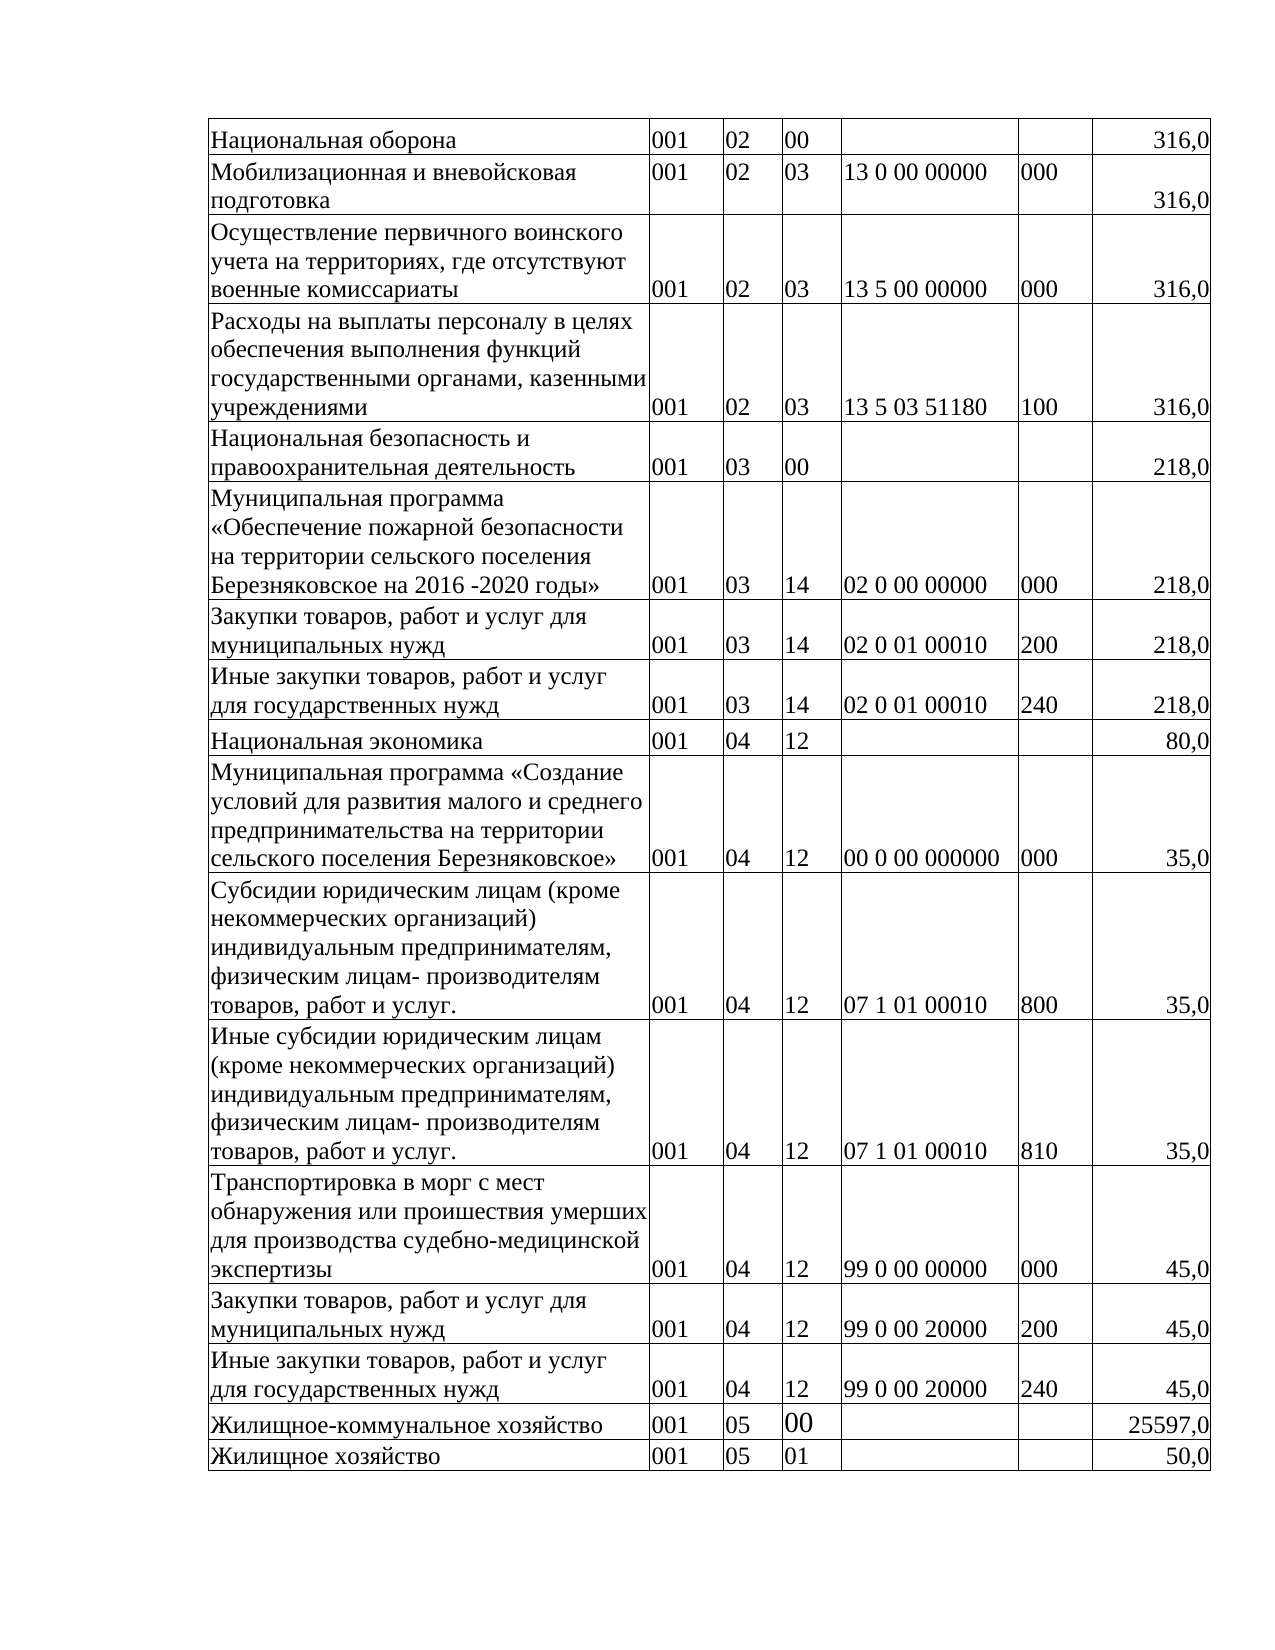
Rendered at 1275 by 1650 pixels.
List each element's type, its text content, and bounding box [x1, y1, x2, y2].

table_cell 12 [783, 1020, 841, 1165]
table_cell Муниципальная программа «Обеспечение пожарной безопасности на территории сельского поселения Березняковское на 2016 -2020 годы» [209, 482, 649, 598]
table_cell 001 [650, 119, 723, 154]
table_cell 35,0 [1093, 756, 1210, 872]
table_cell 00 [783, 422, 841, 481]
table_cell 218,0 [1093, 482, 1210, 598]
table_cell 000 [1019, 1166, 1092, 1282]
table_cell 001 [650, 1404, 723, 1439]
table_cell [842, 720, 1018, 754]
table_cell 03 [783, 215, 841, 303]
table_cell 04 [724, 873, 782, 1018]
table_cell 05 [724, 1440, 782, 1470]
table_cell Мобилизационная и вневойсковая подготовка [209, 155, 649, 214]
table_cell 001 [650, 215, 723, 303]
table_cell 000 [1019, 482, 1092, 598]
table_cell 35,0 [1093, 1020, 1210, 1165]
table_cell [1019, 422, 1092, 481]
table_cell 12 [783, 756, 841, 872]
table_cell 12 [783, 873, 841, 1018]
table_cell 218,0 [1093, 660, 1210, 719]
table_cell 03 [724, 660, 782, 719]
table_cell 001 [650, 1284, 723, 1343]
table_cell 001 [650, 1344, 723, 1403]
table_cell 02 0 00 00000 [842, 482, 1018, 598]
table_cell Осуществление первичного воинского учета на территориях, где отсутствуют военные комиссариаты [209, 215, 649, 303]
table_cell [1019, 720, 1092, 754]
table_cell 04 [724, 1166, 782, 1282]
table_cell 99 0 00 00000 [842, 1166, 1018, 1282]
table_cell 03 [783, 155, 841, 214]
table_cell 800 [1019, 873, 1092, 1018]
table_cell 001 [650, 720, 723, 754]
table_cell 001 [650, 873, 723, 1018]
table_cell 45,0 [1093, 1284, 1210, 1343]
table_cell 12 [783, 720, 841, 754]
table_cell 04 [724, 720, 782, 754]
table_cell 001 [650, 1020, 723, 1165]
table_cell 07 1 01 00010 [842, 1020, 1018, 1165]
table_cell Субсидии юридическим лицам (кроме некоммерческих организаций) индивидуальным предпринимателям, физическим лицам- производителям товаров, работ и услуг. [209, 873, 649, 1018]
table_cell [842, 119, 1018, 154]
table_cell [1019, 119, 1092, 154]
table_cell 05 [724, 1404, 782, 1439]
table_cell 218,0 [1093, 600, 1210, 659]
table_cell 001 [650, 660, 723, 719]
table_cell [842, 1404, 1018, 1439]
table_cell 13 5 03 51180 [842, 304, 1018, 421]
table_cell 13 5 00 00000 [842, 215, 1018, 303]
table_cell 02 [724, 304, 782, 421]
table_cell 316,0 [1093, 215, 1210, 303]
table_cell 99 0 00 20000 [842, 1284, 1018, 1343]
table_cell 50,0 [1093, 1440, 1210, 1470]
table_cell 001 [650, 304, 723, 421]
table_cell 99 0 00 20000 [842, 1344, 1018, 1403]
table_cell 04 [724, 1284, 782, 1343]
table_cell 04 [724, 1344, 782, 1403]
table_cell Закупки товаров, работ и услуг для муниципальных нужд [209, 1284, 649, 1343]
table_cell 12 [783, 1166, 841, 1282]
table_cell [1019, 1404, 1092, 1439]
table_cell Иные закупки товаров, работ и услуг для государственных нужд [209, 660, 649, 719]
table_cell 12 [783, 1284, 841, 1343]
table_cell Транспортировка в морг с мест обнаружения или проишествия умерших для производства судебно-медицинской экспертизы [209, 1166, 649, 1282]
table_cell 00 [783, 1404, 841, 1439]
table_cell 240 [1019, 660, 1092, 719]
table_cell Расходы на выплаты персоналу в целях обеспечения выполнения функций государственными органами, казенными учреждениями [209, 304, 649, 421]
table_cell 00 0 00 000000 [842, 756, 1018, 872]
table_cell 03 [724, 422, 782, 481]
table_cell 45,0 [1093, 1344, 1210, 1403]
table_cell 001 [650, 756, 723, 872]
table_cell 316,0 [1093, 119, 1210, 154]
table_cell 00 [783, 119, 841, 154]
table_cell 14 [783, 600, 841, 659]
table_cell Закупки товаров, работ и услуг для муниципальных нужд [209, 600, 649, 659]
table_cell 200 [1019, 1284, 1092, 1343]
table_cell 316,0 [1093, 304, 1210, 421]
table_cell 000 [1019, 756, 1092, 872]
table_cell 25597,0 [1093, 1404, 1210, 1439]
table_cell 02 [724, 155, 782, 214]
table_cell 02 [724, 215, 782, 303]
table_cell Национальная безопасность и правоохранительная деятельность [209, 422, 649, 481]
table_cell Муниципальная программа «Создание условий для развития малого и среднего предпринимательства на территории сельского поселения Березняковское» [209, 756, 649, 872]
table_cell 35,0 [1093, 873, 1210, 1018]
table_cell 316,0 [1093, 155, 1210, 214]
table_cell 001 [650, 422, 723, 481]
table_cell 000 [1019, 215, 1092, 303]
table_cell Национальная экономика [209, 720, 649, 754]
table_cell 000 [1019, 155, 1092, 214]
table_cell 14 [783, 482, 841, 598]
table_cell [842, 1440, 1018, 1470]
table_cell [1019, 1440, 1092, 1470]
table_cell Жилищное хозяйство [209, 1440, 649, 1470]
table_cell 810 [1019, 1020, 1092, 1165]
table_cell 01 [783, 1440, 841, 1470]
table_cell 100 [1019, 304, 1092, 421]
table_cell 200 [1019, 600, 1092, 659]
table_cell 80,0 [1093, 720, 1210, 754]
table_cell 03 [724, 482, 782, 598]
table_cell 04 [724, 756, 782, 872]
table_cell Национальная оборона [209, 119, 649, 154]
table_cell 001 [650, 1166, 723, 1282]
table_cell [209, 1344, 649, 1403]
table_cell 240 [1019, 1344, 1092, 1403]
table_cell 001 [650, 155, 723, 214]
table_cell 12 [783, 1344, 841, 1403]
table_cell 07 1 01 00010 [842, 873, 1018, 1018]
table_cell 001 [650, 482, 723, 598]
table_cell 001 [650, 1440, 723, 1470]
table_cell Иные субсидии юридическим лицам (кроме некоммерческих организаций) индивидуальным предпринимателям, физическим лицам- производителям товаров, работ и услуг. [209, 1020, 649, 1165]
table_cell 02 0 01 00010 [842, 660, 1018, 719]
table_cell 45,0 [1093, 1166, 1210, 1282]
table_cell 218,0 [1093, 422, 1210, 481]
table_cell 03 [783, 304, 841, 421]
table_cell 02 [724, 119, 782, 154]
table_cell 02 0 01 00010 [842, 600, 1018, 659]
table_cell [842, 422, 1018, 481]
table_cell 001 [650, 600, 723, 659]
table_cell Жилищное-коммунальное хозяйство [209, 1404, 649, 1439]
table_cell 03 [724, 600, 782, 659]
table_cell 04 [724, 1020, 782, 1165]
table_cell 13 0 00 00000 [842, 155, 1018, 214]
table_cell 14 [783, 660, 841, 719]
